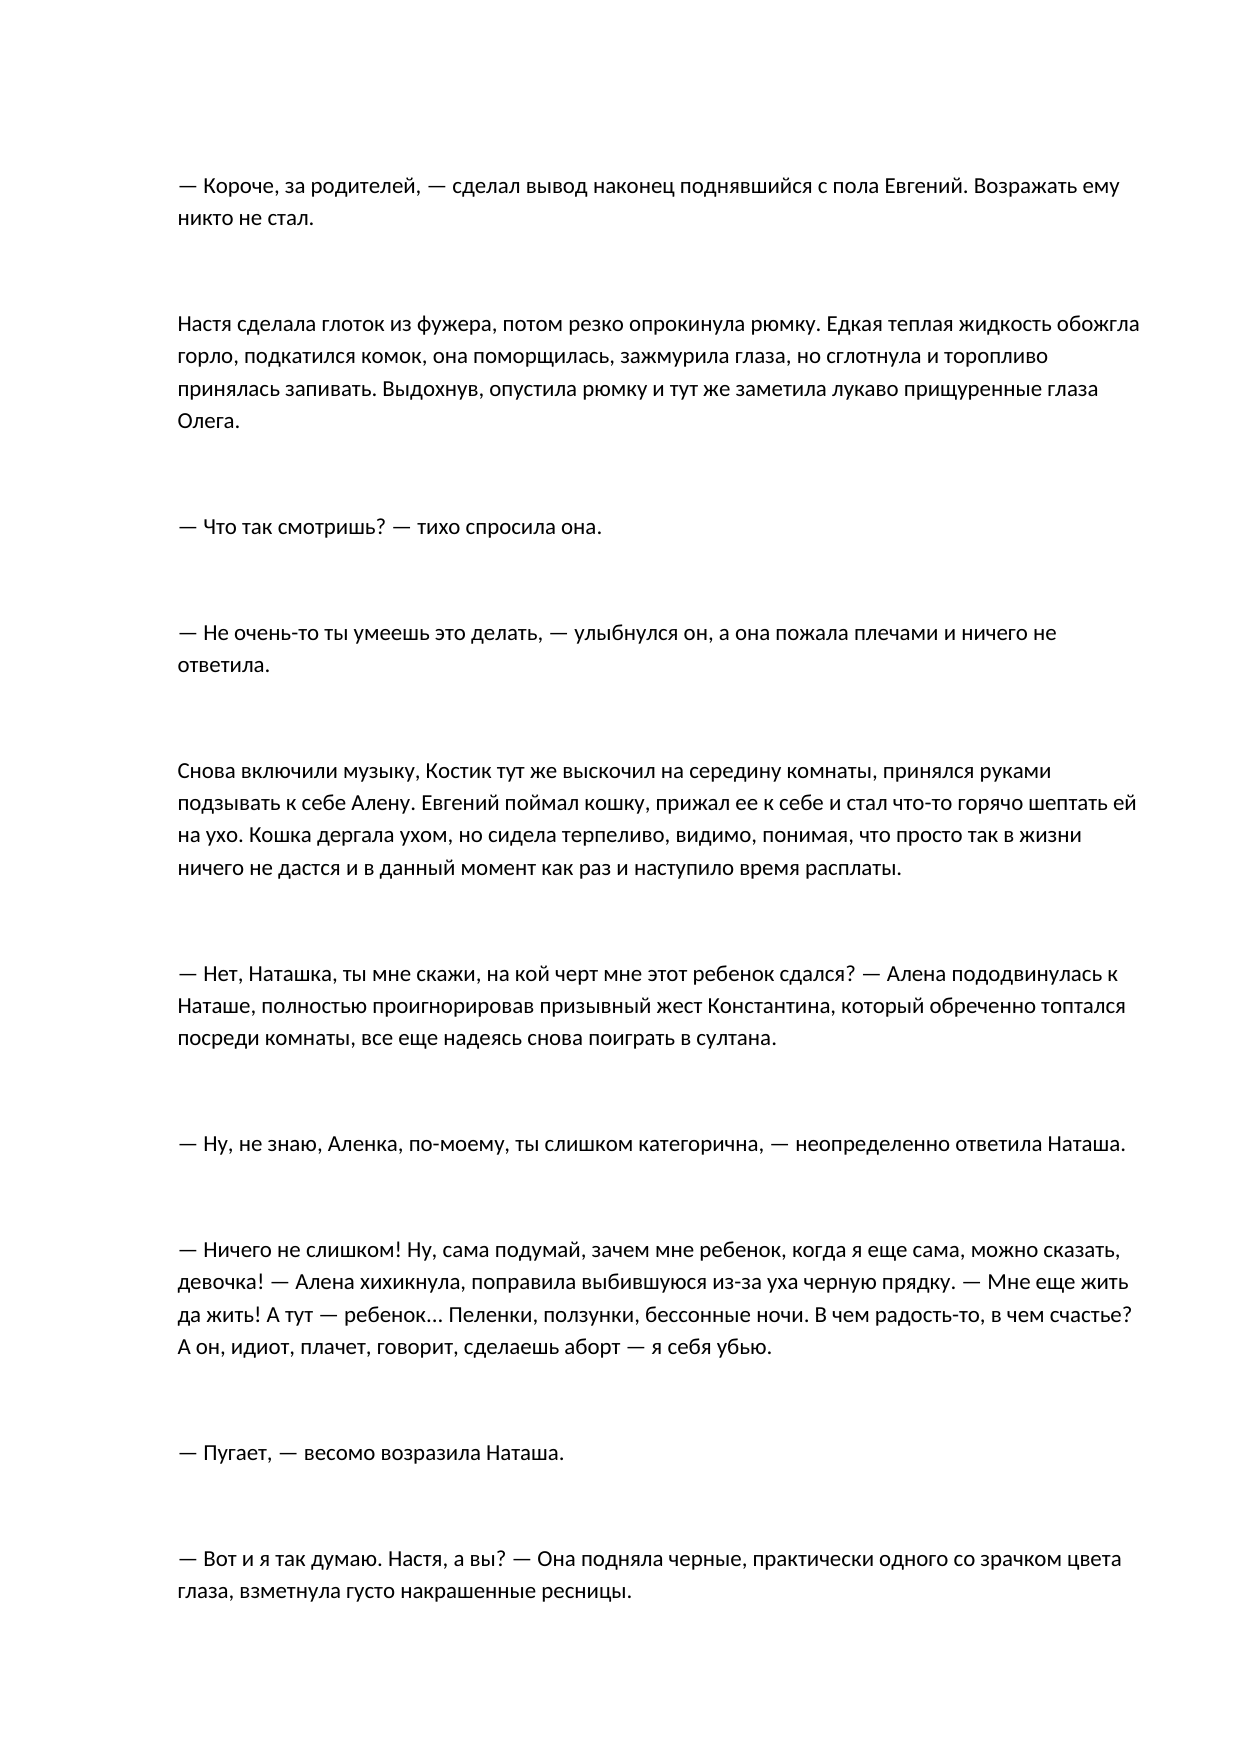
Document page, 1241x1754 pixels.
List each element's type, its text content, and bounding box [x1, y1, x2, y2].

text — Ну, не знаю, Аленка, по-моему, ты слишком категорична, — неопределенно ответила Наташа. [177, 1129, 1152, 1157]
text — Ничего не слишком! Ну, сама подумай, зачем мне ребенок, когда я еще сама, можно сказать, девочка! — Алена хихикнула, поправила выбившуюся из-за уха черную прядку. — Мне еще жить да жить! А тут — ребенок... Пеленки, ползунки, бессонные ночи. В чем радость-то, в чем счастье? А он, идиот, плачет, говорит, сделаешь аборт — я себя убью. [177, 1235, 1152, 1360]
text — Пугает, — весомо возразила Наташа. [177, 1438, 1152, 1466]
text Настя сделала глоток из фужера, потом резко опрокинула рюмку. Едкая теплая жидкость обожгла горло, подкатился комок, она поморщилась, зажмурила глаза, но сглотнула и торопливо принялась запивать. Выдохнув, опустила рюмку и тут же заметила лукаво прищуренные глаза Олега. [177, 309, 1152, 434]
text — Вот и я так думаю. Настя, а вы? — Она подняла черные, практически одного со зрачком цвета глаза, взметнула густо накрашенные ресницы. [177, 1544, 1152, 1604]
text — Нет, Наташка, ты мне скажи, на кой черт мне этот ребенок сдался? — Алена пододвинулась к Наташе, полностью проигнорировав призывный жест Константина, который обреченно топтался посреди комнаты, все еще надеясь снова поиграть в султана. [177, 959, 1152, 1051]
text Снова включили музыку, Костик тут же выскочил на середину комнаты, принялся руками подзывать к себе Алену. Евгений поймал кошку, прижал ее к себе и стал что-то горячо шептать ей на ухо. Кошка дергала ухом, но сидела терпеливо, видимо, понимая, что просто так в жизни ничего не дастся и в данный момент как раз и наступило время расплаты. [177, 756, 1152, 881]
text — Что так смотришь? — тихо спросила она. [177, 512, 1152, 540]
text — Короче, за родителей, — сделал вывод наконец поднявшийся с пола Евгений. Возражать ему никто не стал. [177, 171, 1152, 231]
text — Не очень-то ты умеешь это делать, — улыбнулся он, а она пожала плечами и ничего не ответила. [177, 618, 1152, 678]
